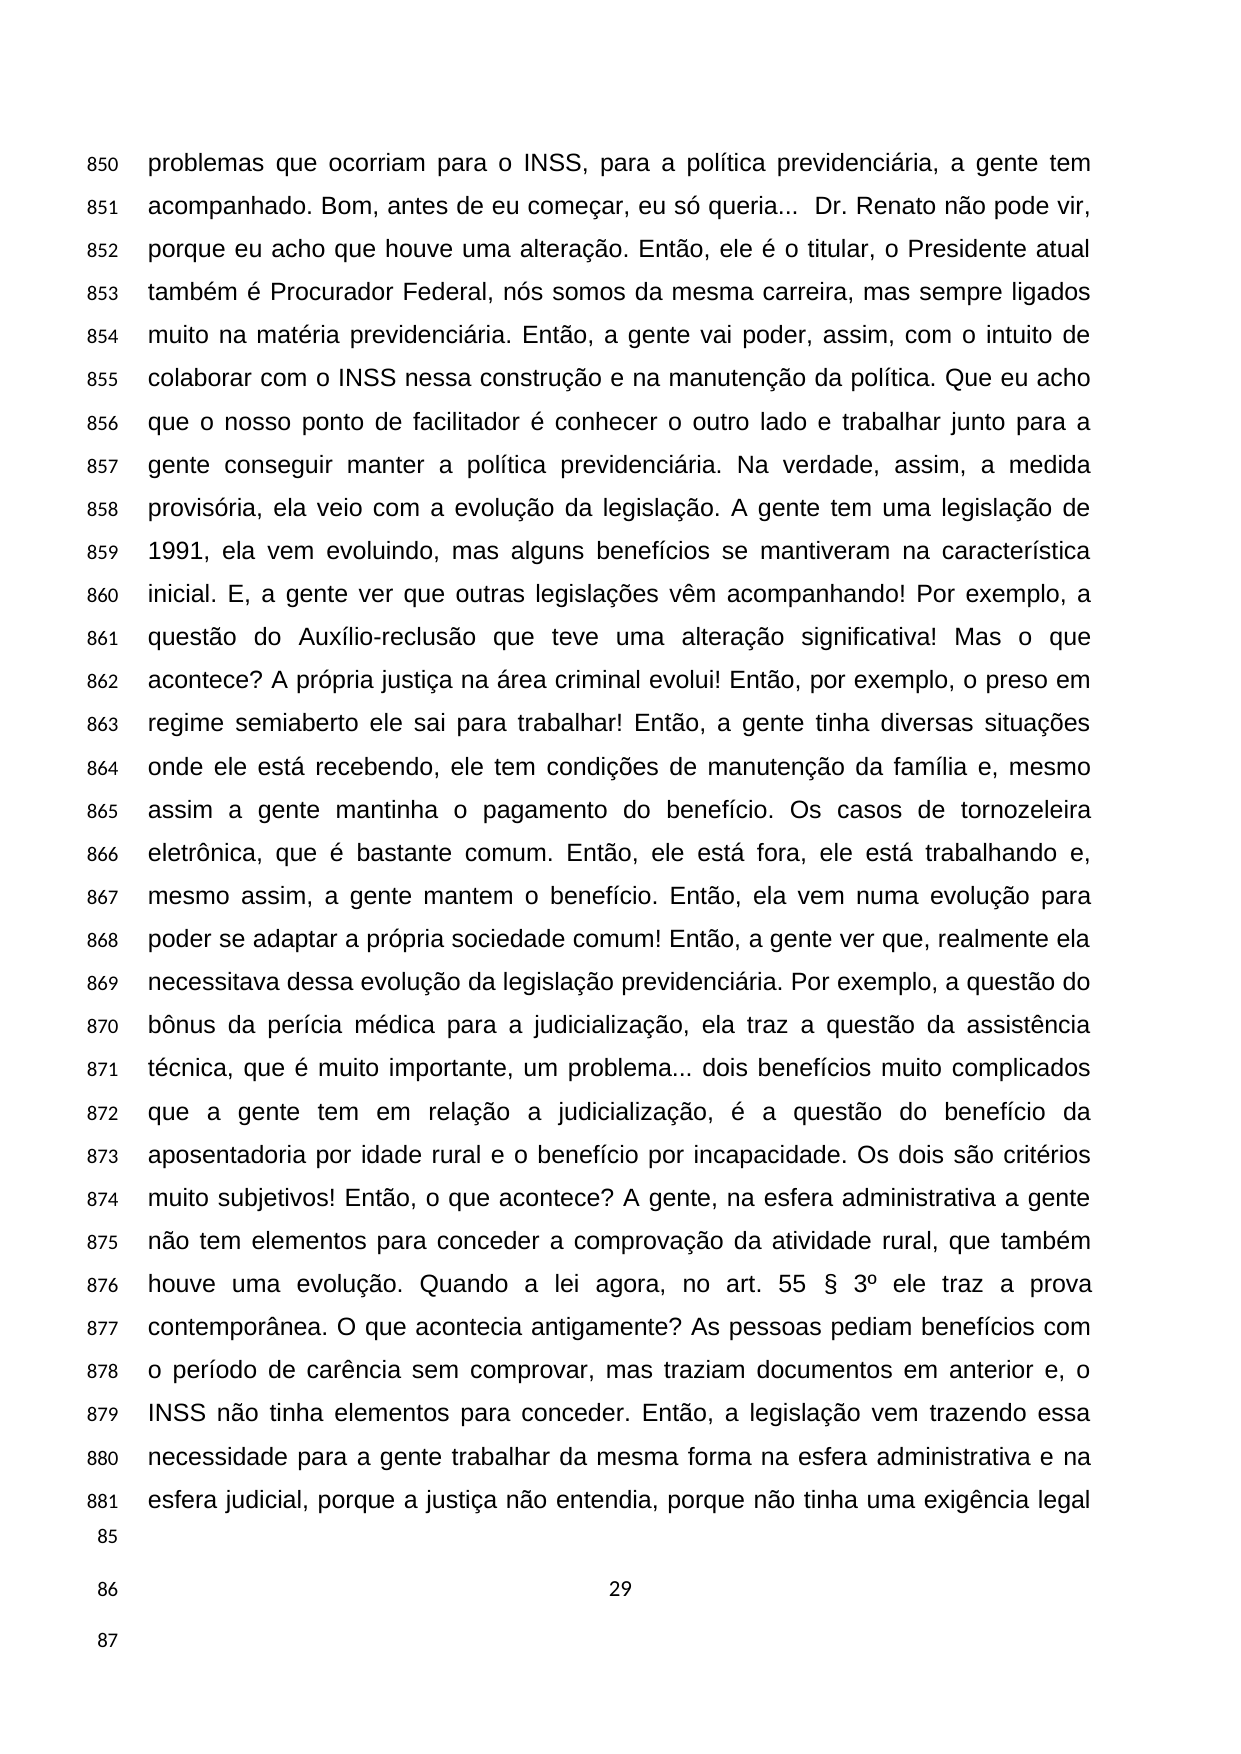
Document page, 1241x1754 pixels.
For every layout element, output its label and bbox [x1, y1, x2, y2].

text [148, 148, 1092, 1513]
